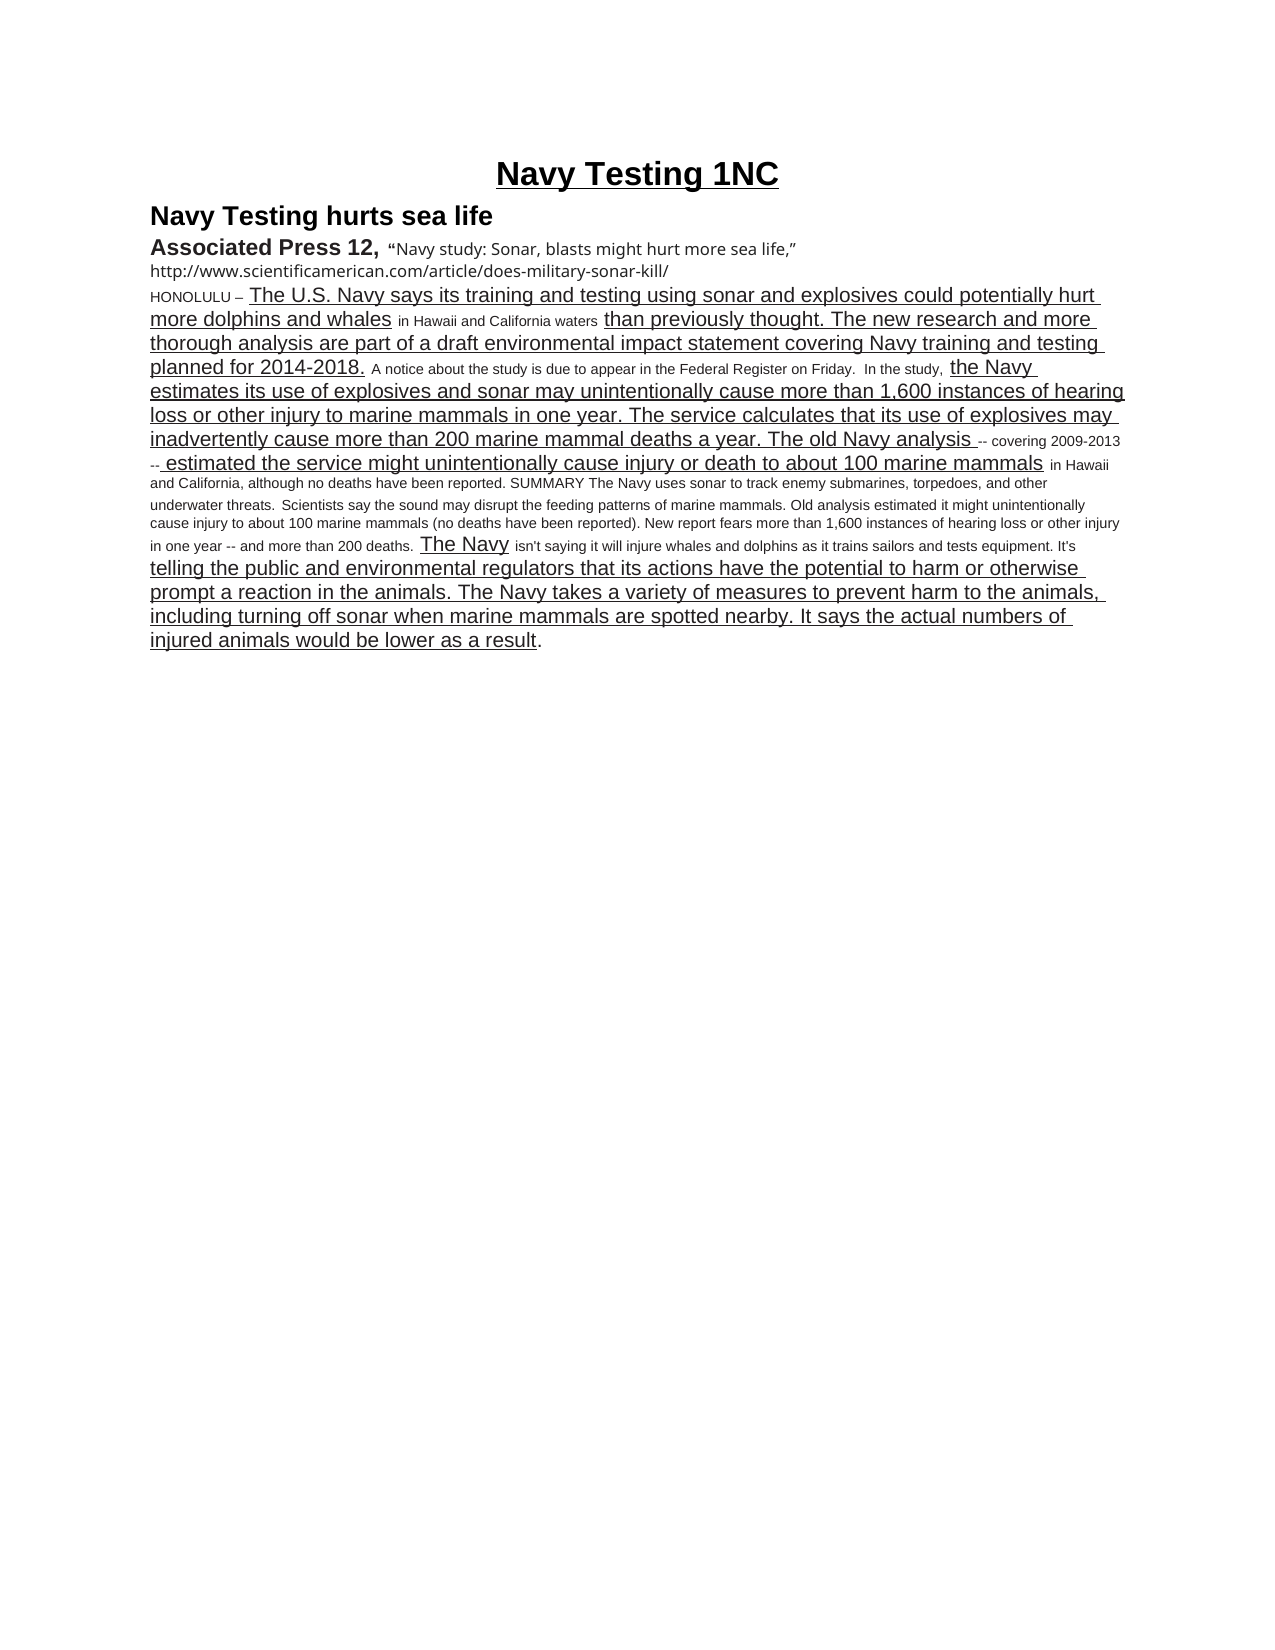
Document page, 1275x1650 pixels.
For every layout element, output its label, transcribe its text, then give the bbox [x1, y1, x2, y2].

text Associated Press 12, “Navy study: Sonar, blasts might hurt more sea life,” http://www.scientificamerican.com/article/does-military-sonar-kill/ [150, 233, 1125, 283]
text HONOLULU – The U.S. Navy says its training and testing using sonar and explosives could potentially hurt more dolphins and whales in Hawaii and California waters than previously thought. The new research and more thorough analysis are part of a draft environmental impact statement covering Navy training and testing planned for 2014-2018. A notice about the study is due to appear in the Federal Register on Friday. In the study, the Navy estimates its use of explosives and sonar may unintentionally cause more than 1,600 instances of hearing loss or other injury to marine mammals in one year. The service calculates that its use of explosives may inadvertently cause more than 200 marine mammal deaths a year. The old Navy analysis -- covering 2009-2013 -- estimated the service might unintentionally cause injury or death to about 100 marine mammals in Hawaii and California, although no deaths have been reported. SUMMARY The Navy uses sonar to track enemy submarines, torpedoes, and other underwater threats. Scientists say the sound may disrupt the feeding patterns of marine mammals. Old analysis estimated it might unintentionally cause injury to about 100 marine mammals (no deaths have been reported). New report fears more than 1,600 instances of hearing loss or other injury in one year -- and more than 200 deaths. The Navy isn't saying it will injure whales and dolphins as it trains sailors and tests equipment. It's telling the public and environmental regulators that its actions have the potential to harm or otherwise prompt a reaction in the animals. The Navy takes a variety of measures to prevent harm to the animals, including turning off sonar when marine mammals are spotted nearby. It says the actual numbers of injured animals would be lower as a result. [150, 283, 1125, 399]
subtitle Navy Testing 1NC [150, 154, 1125, 193]
subtitle Navy Testing hurts sea life [150, 200, 1125, 231]
text HONOLULU – The U.S. Navy says its training and testing using sonar and explosives could potentially hurt more dolphins and whales in Hawaii and California waters than previously thought. The new research and more thorough analysis are part of a draft environmental impact statement covering Navy training and testing planned for 2014-2018. A notice about the study is due to appear in the Federal Register on Friday. In the study, the Navy estimates its use of explosives and sonar may unintentionally cause more than 1,600 instances of hearing loss or other injury to marine mammals in one year. The service calculates that its use of explosives may inadvertently cause more than 200 marine mammal deaths a year. The old Navy analysis -- covering 2009-2013 -- estimated the service might unintentionally cause injury or death to about 100 marine mammals in Hawaii and California, although no deaths have been reported. SUMMARY The Navy uses sonar to track enemy submarines, torpedoes, and other underwater threats. Scientists say the sound may disrupt the feeding patterns of marine mammals. Old analysis estimated it might unintentionally cause injury to about 100 marine mammals (no deaths have been reported). New report fears more than 1,600 instances of hearing loss or other injury in one year -- and more than 200 deaths. The Navy isn't saying it will injure whales and dolphins as it trains sailors and tests equipment. It's telling the public and environmental regulators that its actions have the potential to harm or otherwise prompt a reaction in the animals. The Navy takes a variety of measures to prevent harm to the animals, including turning off sonar when marine mammals are spotted nearby. It says the actual numbers of injured animals would be lower as a result. [150, 401, 1125, 652]
